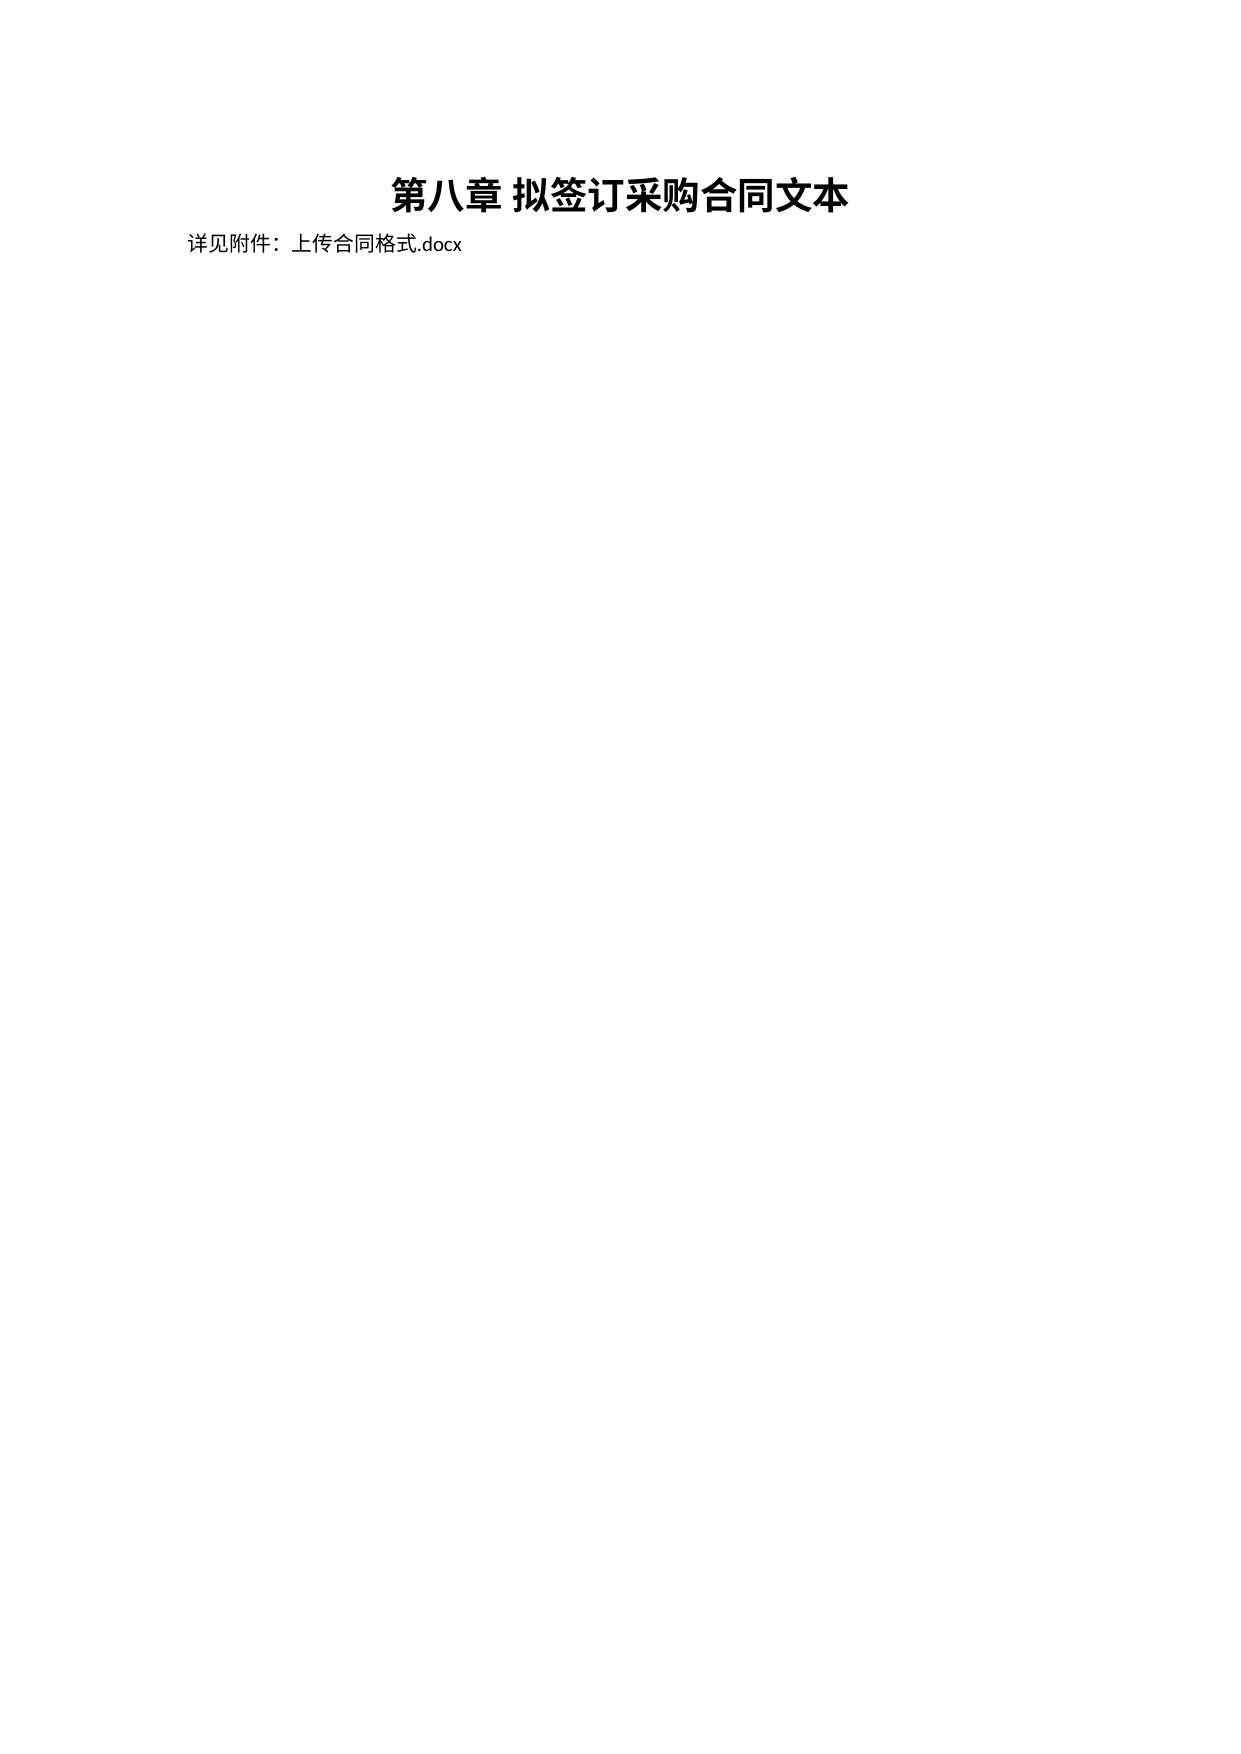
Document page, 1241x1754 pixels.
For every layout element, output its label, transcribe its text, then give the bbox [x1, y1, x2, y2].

text 第八章 拟签订采购合同文本 [187, 162, 1053, 227]
text 详见附件：上传合同格式.docx [187, 227, 1053, 259]
